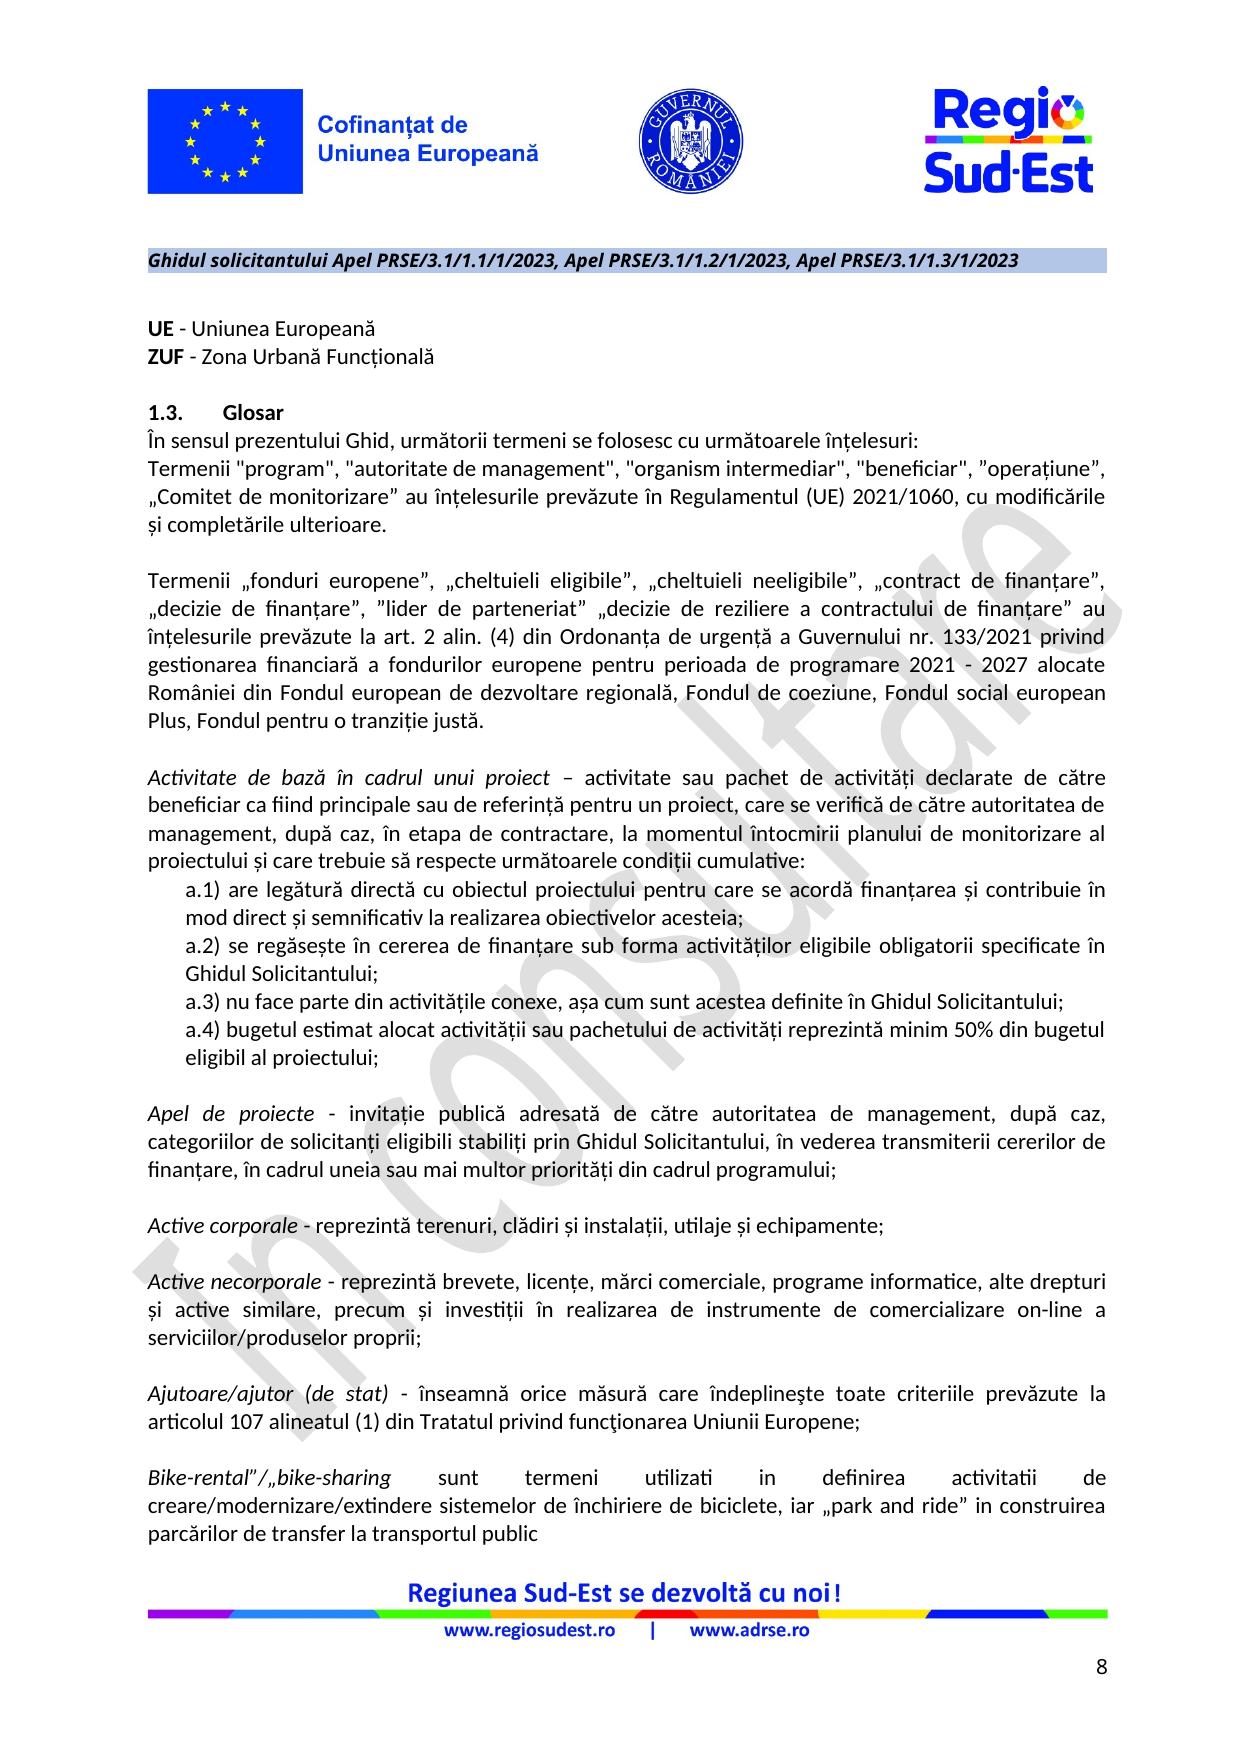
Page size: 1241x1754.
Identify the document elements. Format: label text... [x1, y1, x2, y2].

text UE - Uniunea Europeană [148, 314, 1107, 342]
text Bike-rental”/„bike-sharing sunt termeni utilizati in definirea activitatii de creare/modernizare/extindere sistemelor de închiriere de biciclete, iar „park and ride” in construirea parcărilor de transfer la transportul public [148, 1463, 1107, 1547]
text a.2) se regăsește în cererea de finanțare sub forma activităților eligibile obligatorii specificate în Ghidul Solicitantului; [185, 931, 1107, 987]
text a.1) are legătură directă cu obiectul proiectului pentru care se acordă finanțarea și contribuie în mod direct și semnificativ la realizarea obiectivelor acesteia; [185, 875, 1107, 931]
text a.4) bugetul estimat alocat activității sau pachetului de activități reprezintă minim 50% din bugetul eligibil al proiectului; [185, 1015, 1107, 1071]
picture [147, 1582, 1108, 1640]
list Activitate de bază în cadrul unui proiect – activitate sau pachet de activități declarate de către beneficiar ca fiind principale sau de referință pentru un proiect, care se verifică de către autoritatea de management, după caz, în etapa de contractare, la momentul întocmirii planului de monitorizare al proiectului și care trebuie să respecte următoarele condiții cumulative: [148, 763, 1107, 875]
text Apel de proiecte - invitație publică adresată de către autoritatea de management, după caz, categoriilor de solicitanți eligibili stabiliți prin Ghidul Solicitantului, în vederea transmiterii cererilor de finanțare, în cadrul uneia sau mai multor priorități din cadrul programului; [148, 1099, 1107, 1183]
text Ajutoare/ajutor (de stat) - înseamnă orice măsură care îndeplineşte toate criteriile prevăzute la articolul 107 alineatul (1) din Tratatul privind funcţionarea Uniunii Europene; [148, 1379, 1107, 1435]
text În sensul prezentului Ghid, următorii termeni se folosesc cu următoarele înțelesuri: [148, 426, 1107, 454]
text a.3) nu face parte din activitățile conexe, așa cum sunt acestea definite în Ghidul Solicitantului; [185, 987, 1107, 1015]
text Termenii „fonduri europene”, „cheltuieli eligibile”, „cheltuieli neeligibile”, „contract de finanțare”, „decizie de finanțare”, ”lider de parteneriat” „decizie de reziliere a contractului de finanțare” au înțelesurile prevăzute la art. 2 alin. (4) din Ordonanța de urgență a Guvernului nr. 133/2021 privind gestionarea financiară a fondurilor europene pentru perioada de programare 2021 - 2027 alocate României din Fondul european de dezvoltare regională, Fondul de coeziune, Fondul social european Plus, Fondul pentru o tranziție justă. [148, 566, 1107, 734]
picture [147, 86, 1093, 195]
text Active corporale - reprezintă terenuri, clădiri și instalații, utilaje și echipamente; [148, 1211, 1107, 1239]
subtitle Glosar [148, 398, 1107, 426]
text ZUF - Zona Urbană Funcțională [148, 342, 1107, 370]
text Termenii "program", "autoritate de management", "organism intermediar", "beneficiar", ”operațiune”, „Comitet de monitorizare” au înțelesurile prevăzute în Regulamentul (UE) 2021/1060, cu modificările și completările ulterioare. [148, 454, 1107, 538]
text Active necorporale - reprezintă brevete, licențe, mărci comerciale, programe informatice, alte drepturi și active similare, precum și investiții în realizarea de instrumente de comercializare on-line a serviciilor/produselor proprii; [148, 1267, 1107, 1351]
